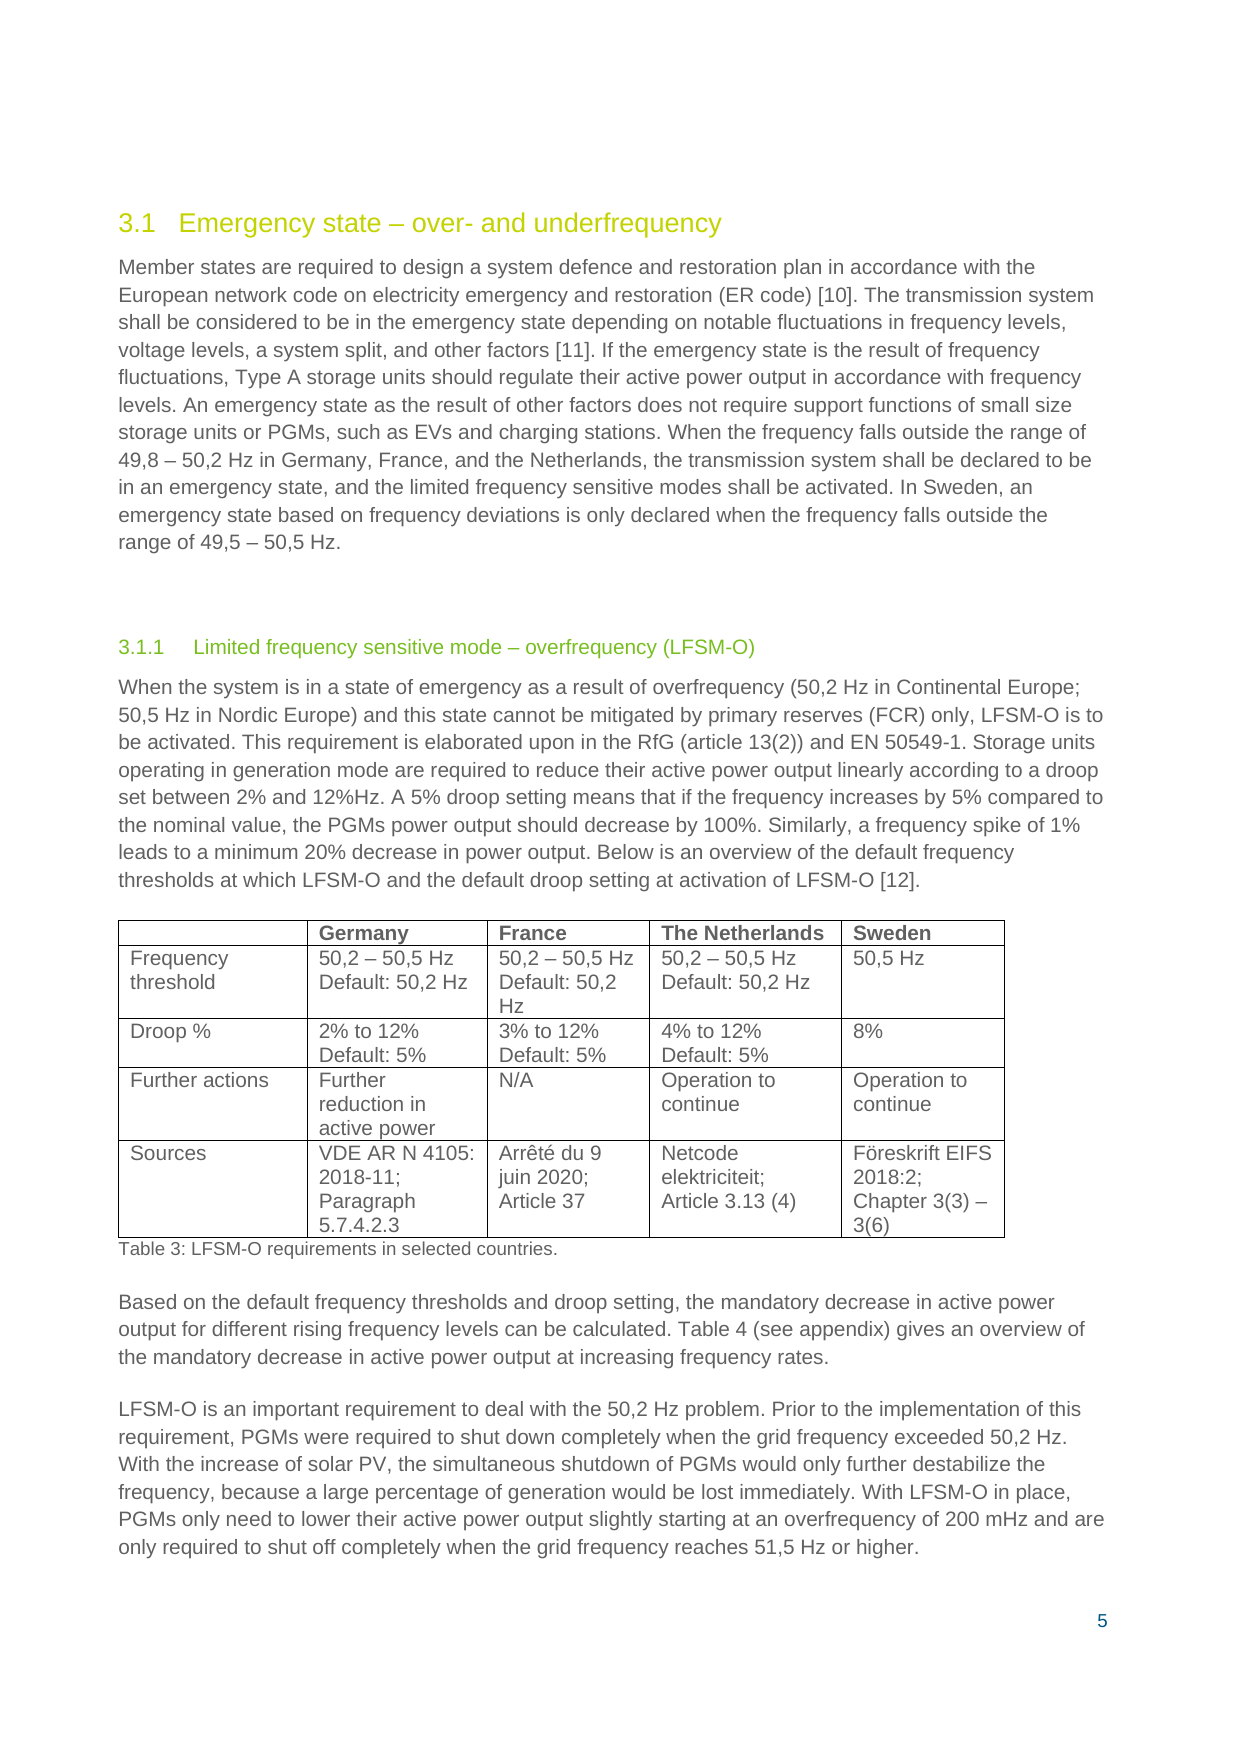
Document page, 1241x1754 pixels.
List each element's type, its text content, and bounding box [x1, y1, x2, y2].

table_header Sweden [842, 921, 1004, 945]
table_cell Operation to continue [842, 1068, 1004, 1140]
table_header The Netherlands [650, 921, 841, 945]
table_cell Sources [119, 1141, 307, 1237]
table_cell 4% to 12% Default: 5% [650, 1019, 841, 1067]
table_cell 3% to 12% Default: 5% [488, 1019, 649, 1067]
table_cell 2% to 12% Default: 5% [308, 1019, 487, 1067]
table_cell Droop % [119, 1019, 307, 1067]
table_cell VDE AR N 4105: 2018-11; Paragraph 5.7.4.2.3 [308, 1141, 487, 1237]
text Member states are required to design a system defence and restoration plan in accordance with the European network code on electricity emergency and restoration (ER code) [10]. The transmission system shall be considered to be in the emergency state depending on notable fluctuations in frequency levels, voltage levels, a system split, and other factors [11]. If the emergency state is the result of frequency fluctuations, Type A storage units should regulate their active power output in accordance with frequency levels. An emergency state as the result of other factors does not require support functions of small size storage units or PGMs, such as EVs and charging stations. When the frequency falls outside the range of 49,8 – 50,2 Hz in Germany, France, and the Netherlands, the transmission system shall be declared to be in an emergency state, and the limited frequency sensitive modes shall be activated. In Sweden, an emergency state based on frequency deviations is only declared when the frequency falls outside the range of 49,5 – 50,5 Hz. [118, 255, 1107, 554]
text When the system is in a state of emergency as a result of overfrequency (50,2 Hz in Continental Europe; 50,5 Hz in Nordic Europe) and this state cannot be mitigated by primary reserves (FCR) only, LFSM-O is to be activated. This requirement is elaborated upon in the RfG (article 13(2)) and EN 50549-1. Storage units operating in generation mode are required to reduce their active power output linearly according to a droop set between 2% and 12%Hz. A 5% droop setting means that if the frequency increases by 5% compared to the nominal value, the PGMs power output should decrease by 100%. Similarly, a frequency spike of 1% leads to a minimum 20% decrease in power output. Below is an overview of the default frequency thresholds at which LFSM-O and the default droop setting at activation of LFSM-O [12]. [118, 675, 1107, 892]
table_cell 8% [842, 1019, 1004, 1067]
table_cell Föreskrift EIFS 2018:2; Chapter 3(3) – 3(6) [842, 1141, 1004, 1237]
table_cell Frequency threshold [119, 946, 307, 1018]
subtitle Emergency state – over- and underfrequency [118, 207, 1107, 238]
table_cell Further actions [119, 1068, 307, 1140]
table_cell Arrêté du 9 juin 2020; Article 37 [488, 1141, 649, 1237]
text LFSM-O is an important requirement to deal with the 50,2 Hz problem. Prior to the implementation of this requirement, PGMs were required to shut down completely when the grid frequency exceeded 50,2 Hz. With the increase of solar PV, the simultaneous shutdown of PGMs would only further destabilize the frequency, because a large percentage of generation would be lost immediately. With LFSM-O in place, PGMs only need to lower their active power output slightly starting at an overfrequency of 200 mHz and are only required to shut off completely when the grid frequency reaches 51,5 Hz or higher. [118, 1397, 1107, 1559]
text Table 3: LFSM-O requirements in selected countries. [118, 1238, 1107, 1259]
table_header [119, 921, 307, 945]
table_header France [488, 921, 649, 945]
table_cell N/A [488, 1068, 649, 1140]
table_cell Further reduction in active power [308, 1068, 487, 1140]
text Based on the default frequency thresholds and droop setting, the mandatory decrease in active power output for different rising frequency levels can be calculated. Table 4 (see appendix) gives an overview of the mandatory decrease in active power output at increasing frequency rates. [118, 1290, 1107, 1369]
table_cell 50,5 Hz [842, 946, 1004, 1018]
table_cell 50,2 – 50,5 Hz Default: 50,2 Hz [488, 946, 649, 1018]
table_cell Operation to continue [650, 1068, 841, 1140]
table_cell Netcode elektriciteit; Article 3.13 (4) [650, 1141, 841, 1237]
table_cell 50,2 – 50,5 Hz Default: 50,2 Hz [308, 946, 487, 1018]
table_header Germany [308, 921, 487, 945]
table_cell 50,2 – 50,5 Hz Default: 50,2 Hz [650, 946, 841, 1018]
subtitle Limited frequency sensitive mode – overfrequency (LFSM-O) [118, 635, 1107, 659]
